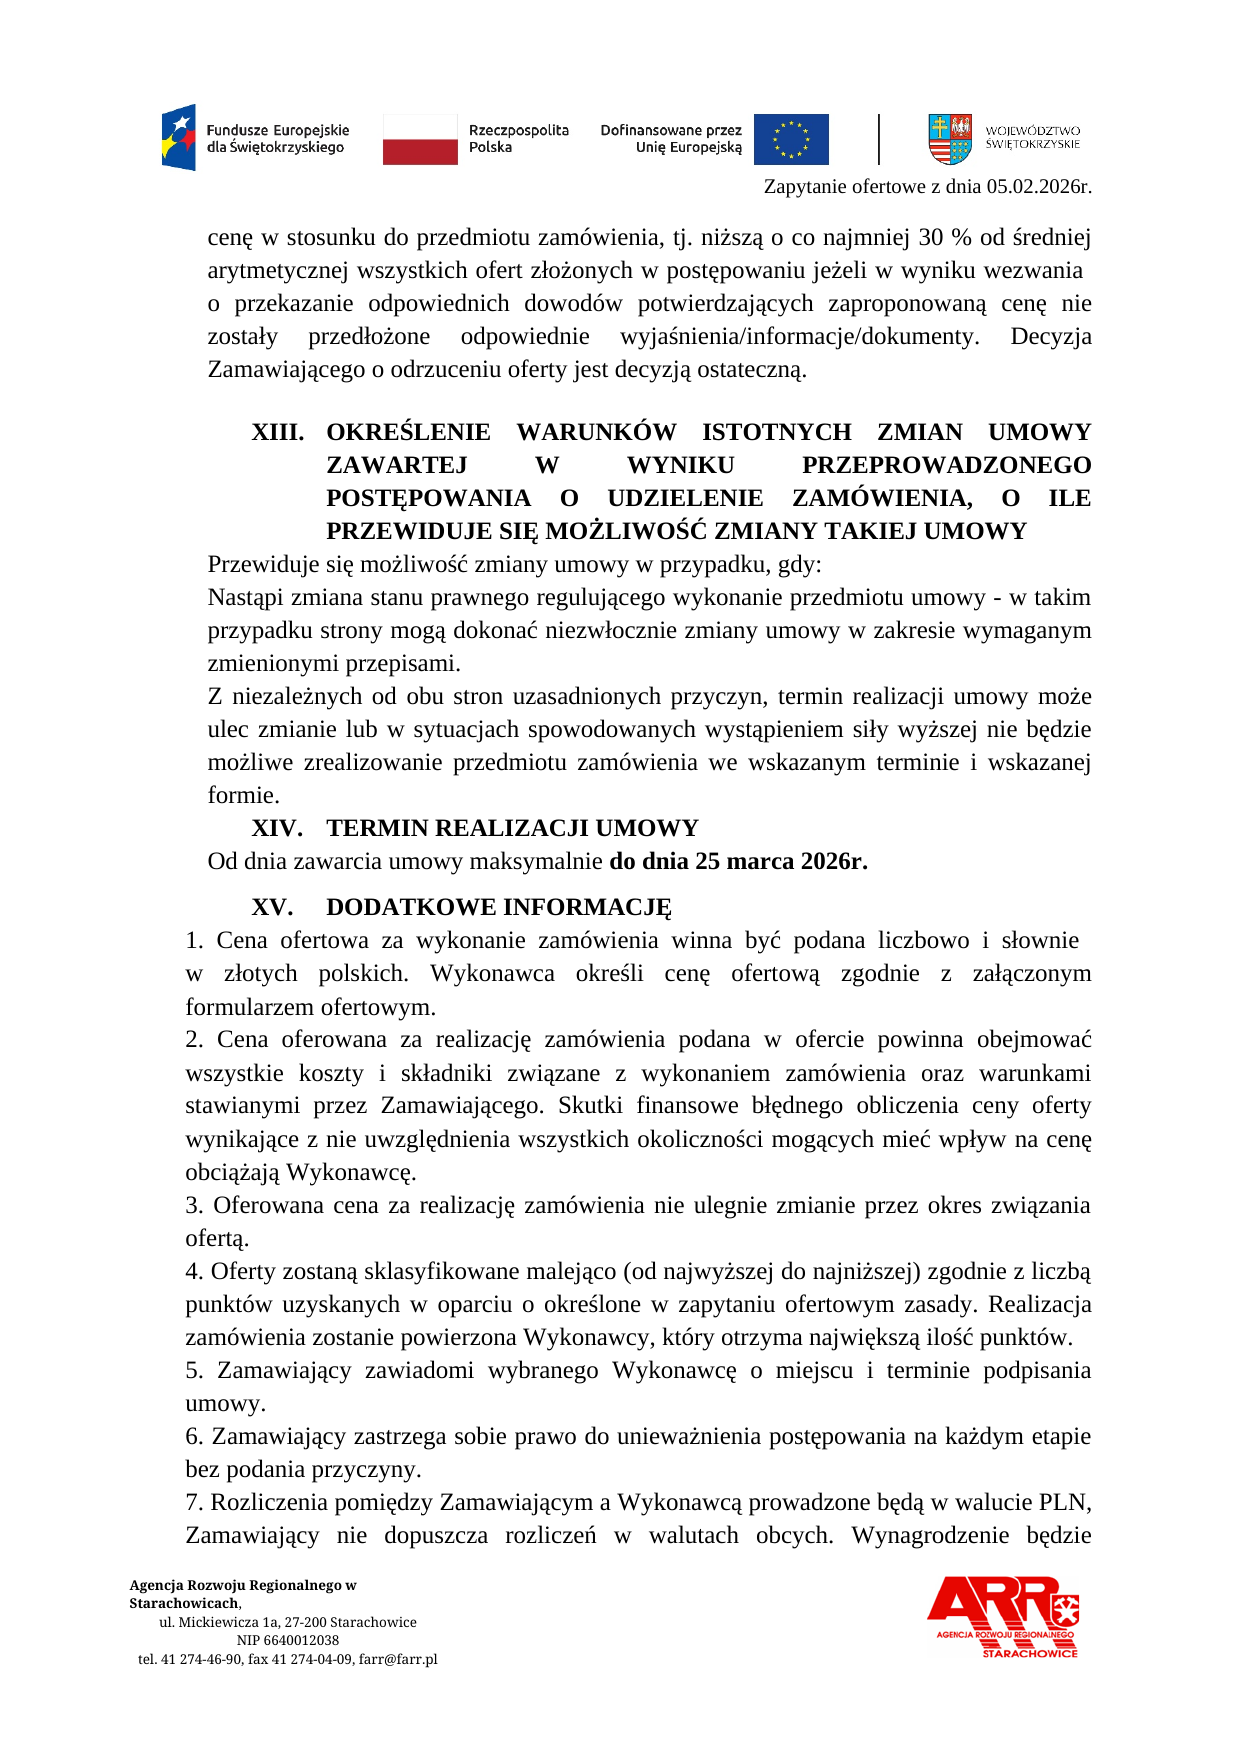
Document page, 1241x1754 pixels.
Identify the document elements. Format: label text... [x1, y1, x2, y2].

text Nastąpi zmiana stanu prawnego regulującego wykonanie przedmiotu umowy - w takim przypadku strony mogą dokonać niezwłocznie zmiany umowy w zakresie wymaganym zmienionymi przepisami. [207, 582, 1093, 677]
text Od dnia zawarcia umowy maksymalnie do dnia 25 marca 2026r. [207, 846, 1093, 875]
text 2. Cena oferowana za realizację zamówienia podana w ofercie powinna obejmować wszystkie koszty i składniki związane z wykonaniem zamówienia oraz warunkami stawianymi przez Zamawiającego. Skutki finansowe błędnego obliczenia ceny oferty wynikające z nie uwzględnienia wszystkich okoliczności mogących mieć wpływ na cenę obciążają Wykonawcę. [185, 1024, 1093, 1185]
list DODATKOWE INFORMACJĘ [251, 892, 1093, 921]
text Przewiduje się możliwość zmiany umowy w przypadku, gdy: [207, 549, 1093, 578]
list TERMIN REALIZACJI UMOWY [251, 813, 1093, 842]
picture [148, 100, 1093, 174]
list OKREŚLENIE WARUNKÓW ISTOTNYCH ZMIAN UMOWY ZAWARTEJ W WYNIKU PRZEPROWADZONEGO POSTĘPOWANIA O UDZIELENIE ZAMÓWIENIA, O ILE PRZEWIDUJE SIĘ MOŻLIWOŚĆ ZMIANY TAKIEJ UMOWY [251, 417, 1093, 545]
text Z niezależnych od obu stron uzasadnionych przyczyn, termin realizacji umowy może ulec zmianie lub w sytuacjach spowodowanych wystąpieniem siły wyższej nie będzie możliwe zrealizowanie przedmiotu zamówienia we wskazanym terminie i wskazanej formie. [207, 681, 1093, 809]
text 6. Zamawiający zastrzega sobie prawo do unieważnienia postępowania na każdym etapie bez podania przyczyny. [185, 1421, 1093, 1483]
text 4. Oferty zostaną sklasyfikowane malejąco (od najwyższej do najniższej) zgodnie z liczbą punktów uzyskanych w oparciu o określone w zapytaniu ofertowym zasady. Realizacja zamówienia zostanie powierzona Wykonawcy, który otrzyma największą ilość punktów. [185, 1256, 1093, 1351]
text 3. Oferowana cena za realizację zamówienia nie ulegnie zmianie przez okres związania ofertą. [185, 1190, 1093, 1251]
text 1. Cena ofertowa za wykonanie zamówienia winna być podana liczbowo i słownie w złotych polskich. Wykonawca określi cenę ofertową zgodnie z załączonym formularzem ofertowym. [185, 926, 1093, 1020]
picture [926, 1576, 1080, 1658]
text 5. Zamawiający zawiadomi wybranego Wykonawcę o miejscu i terminie podpisania umowy. [185, 1355, 1093, 1417]
